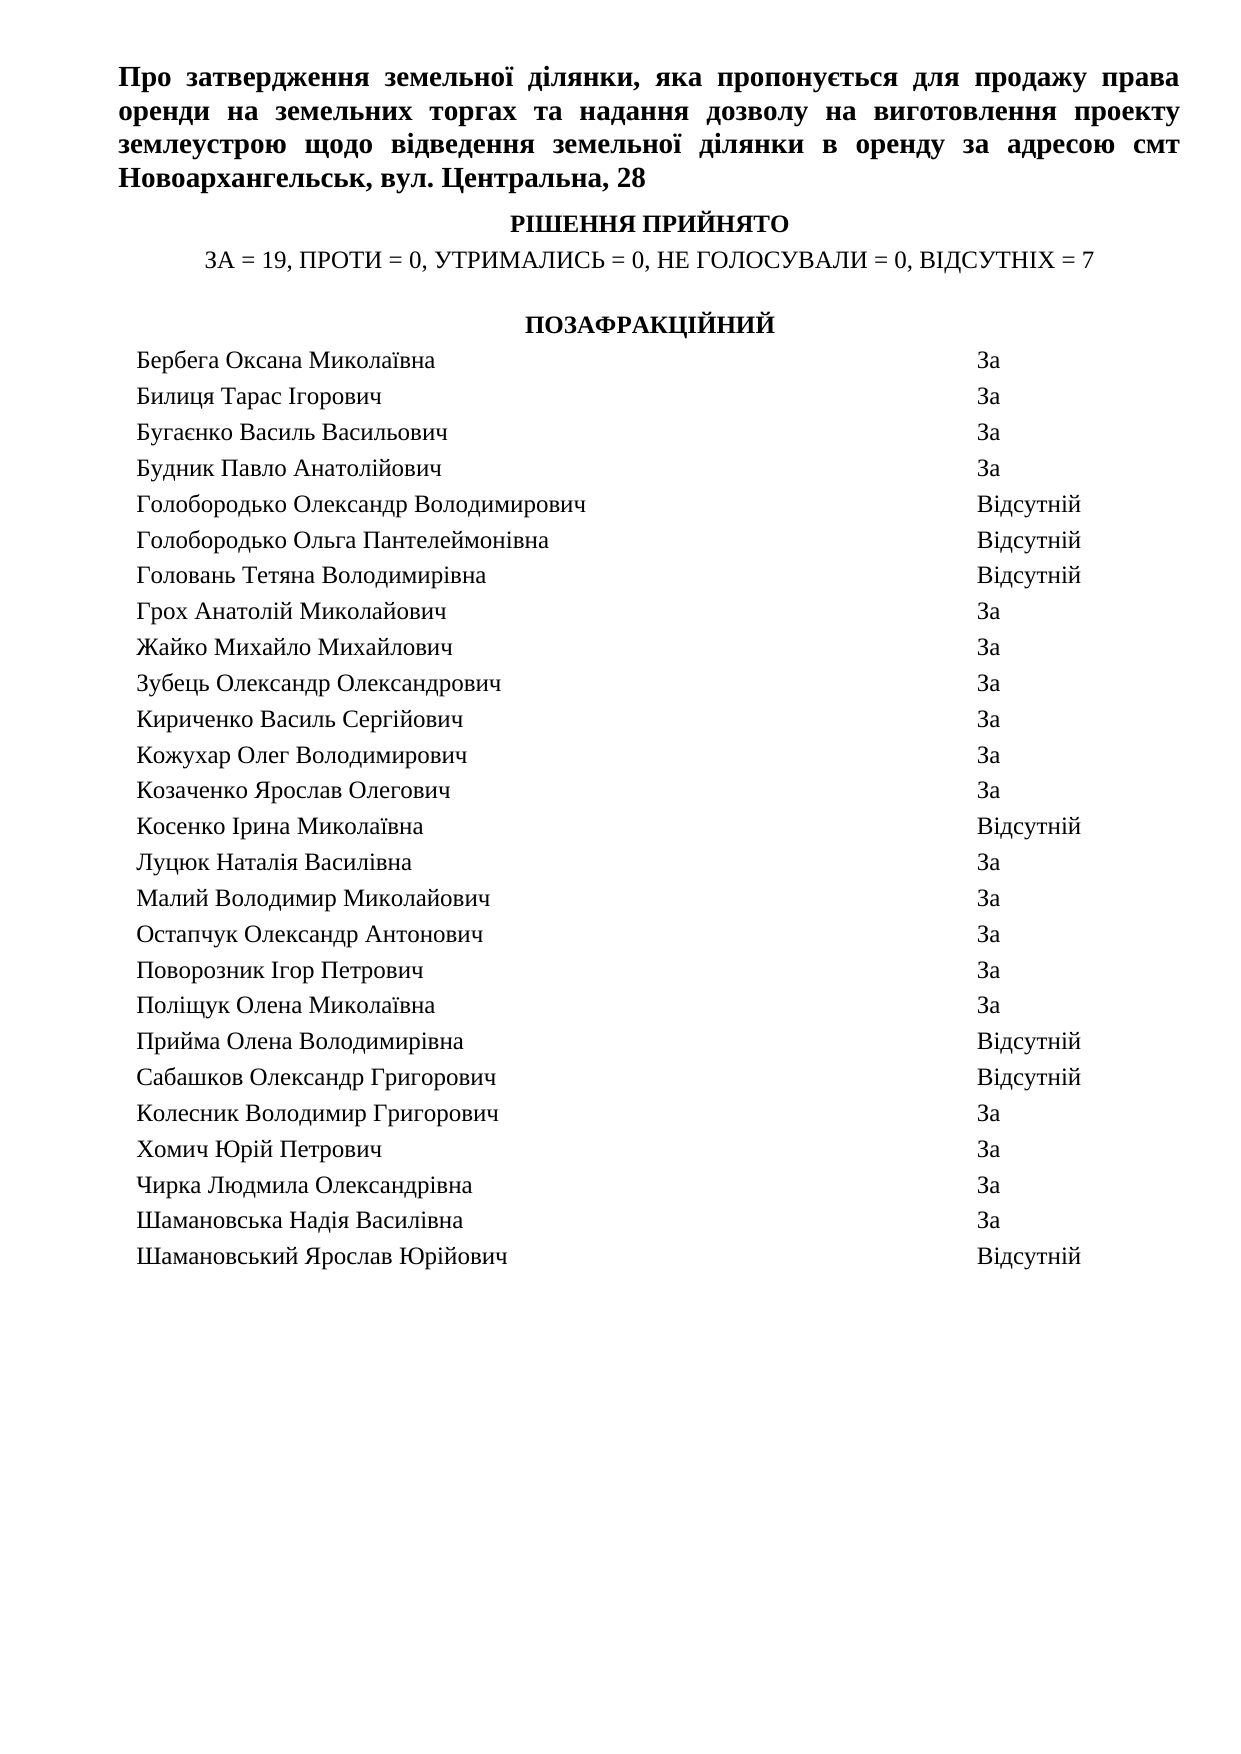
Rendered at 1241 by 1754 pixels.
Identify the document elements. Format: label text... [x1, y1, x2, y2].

table_cell Хомич Юрій Петрович [118, 1130, 959, 1166]
table_cell Поліщук Олена Миколаївна [118, 987, 959, 1023]
table_cell За [959, 414, 1181, 449]
table_cell Козаченко Ярослав Олегович [118, 772, 959, 808]
table_cell Голобородько Олександр Володимирович [118, 485, 959, 521]
table_cell Грох Анатолій Миколайович [118, 593, 959, 629]
table_cell Відсутній [959, 1023, 1181, 1059]
table_cell Шамановська Надія Василівна [118, 1202, 959, 1238]
table_cell Відсутній [959, 557, 1181, 593]
table_cell За [959, 629, 1181, 664]
table_cell Остапчук Олександр Антонович [118, 915, 959, 951]
table_cell Будник Павло Анатолійович [118, 450, 959, 485]
table_cell За [959, 1202, 1181, 1238]
table_cell За [959, 378, 1181, 414]
table_cell За [959, 987, 1181, 1023]
table_cell За [959, 342, 1181, 378]
table_cell Поворозник Ігор Петрович [118, 951, 959, 987]
table_cell Кириченко Василь Сергійович [118, 700, 959, 736]
table_cell За [959, 593, 1181, 629]
table_cell Відсутній [959, 485, 1181, 521]
table_cell За [959, 1166, 1181, 1202]
table_cell Кожухар Олег Володимирович [118, 736, 959, 772]
table_cell За [959, 736, 1181, 772]
table_cell Голобородько Ольга Пантелеймонівна [118, 521, 959, 557]
table_cell позафракційний [118, 278, 1181, 342]
table_cell За [959, 844, 1181, 879]
table_cell Бербега Оксана Миколаївна [118, 342, 959, 378]
table_cell За [959, 915, 1181, 951]
table_cell За [959, 450, 1181, 485]
table_cell Колесник Володимир Григорович [118, 1095, 959, 1130]
table_cell Прийма Олена Володимирівна [118, 1023, 959, 1059]
table_cell Малий Володимир Миколайович [118, 880, 959, 915]
table_cell Головань Тетяна Володимирівна [118, 557, 959, 593]
table_cell ЗА = 19, ПРОТИ = 0, УТРИМАЛИСЬ = 0, НЕ ГОЛОСУВАЛИ = 0, ВІДСУТНІХ = 7 [118, 242, 1181, 277]
table_cell Чирка Людмила Олександрівна [118, 1166, 959, 1202]
table_cell Билиця Тарас Ігорович [118, 378, 959, 414]
subtitle Про затвердження земельної ділянки, яка пропонується для продажу права оренди на земельних торгах та надання дозволу на виготовлення проекту землеустрою щодо відведення земельної ділянки в оренду за адресою смт Новоархангельськ, вул. Центральна, 28 [118, 59, 1181, 193]
table_cell За [959, 951, 1181, 987]
table_cell За [959, 1130, 1181, 1166]
table_cell За [959, 880, 1181, 915]
table_cell Шамановський Ярослав Юрійович [118, 1238, 959, 1274]
table_cell За [959, 665, 1181, 700]
table_cell Косенко Ірина Миколаївна [118, 808, 959, 844]
table_header Рішення прийнято [118, 206, 1181, 242]
table_cell Жайко Михайло Михайлович [118, 629, 959, 664]
table_cell За [959, 772, 1181, 808]
table_cell Відсутній [959, 1238, 1181, 1274]
table_cell Відсутній [959, 808, 1181, 844]
table_cell За [959, 700, 1181, 736]
table_cell За [959, 1095, 1181, 1130]
table_cell Луцюк Наталія Василівна [118, 844, 959, 879]
table_cell Бугаєнко Василь Васильович [118, 414, 959, 449]
table_cell Сабашков Олександр Григорович [118, 1059, 959, 1094]
table_cell Зубець Олександр Олександрович [118, 665, 959, 700]
table_cell Відсутній [959, 1059, 1181, 1094]
table_cell Відсутній [959, 521, 1181, 557]
